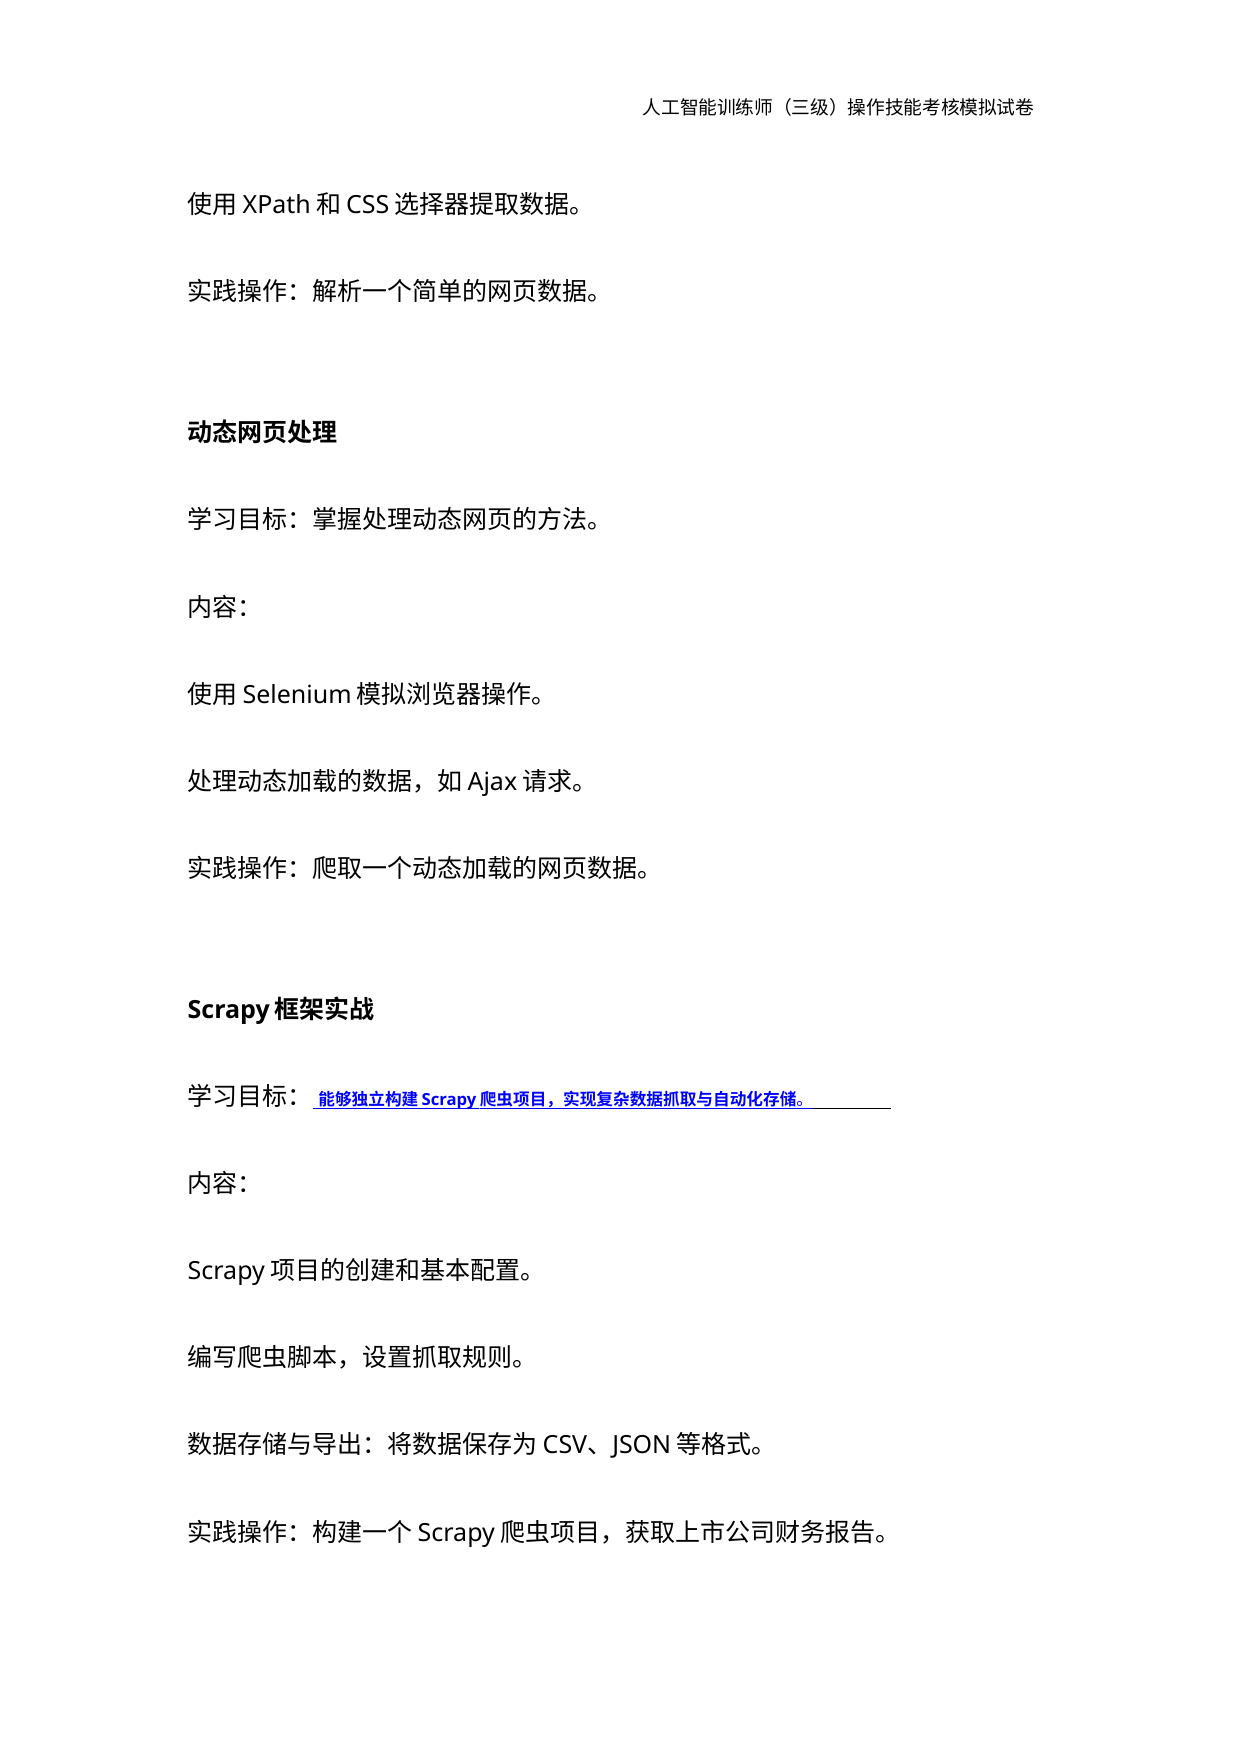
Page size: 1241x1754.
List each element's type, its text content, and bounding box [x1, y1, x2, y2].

text 实践操作：构建一个Scrapy爬虫项目，获取上市公司财务报告。 [187, 1498, 1053, 1563]
text 内容： [187, 1149, 1053, 1214]
text 编写爬虫脚本，设置抓取规则。 [187, 1323, 1053, 1388]
text 数据存储与导出：将数据保存为CSV、JSON等格式。 [187, 1411, 1053, 1476]
text 实践操作：解析一个简单的网页数据。 [187, 257, 1053, 322]
text 使用XPath和CSS选择器提取数据。 [187, 170, 1053, 235]
text 使用Selenium模拟浏览器操作。 [187, 660, 1053, 725]
text 处理动态加载的数据，如Ajax请求。 [187, 747, 1053, 812]
text 学习目标：掌握处理动态网页的方法。 [187, 486, 1053, 551]
text 动态网页处理 [187, 398, 1053, 463]
text 实践操作：爬取一个动态加载的网页数据。 [187, 834, 1053, 899]
text 内容： [187, 573, 1053, 638]
text Scrapy项目的创建和基本配置。 [187, 1236, 1053, 1301]
text 学习目标： 能够独立构建Scrapy爬虫项目，实现复杂数据抓取与自动化存储。 [187, 1062, 1053, 1127]
text Scrapy框架实战 [187, 975, 1053, 1040]
